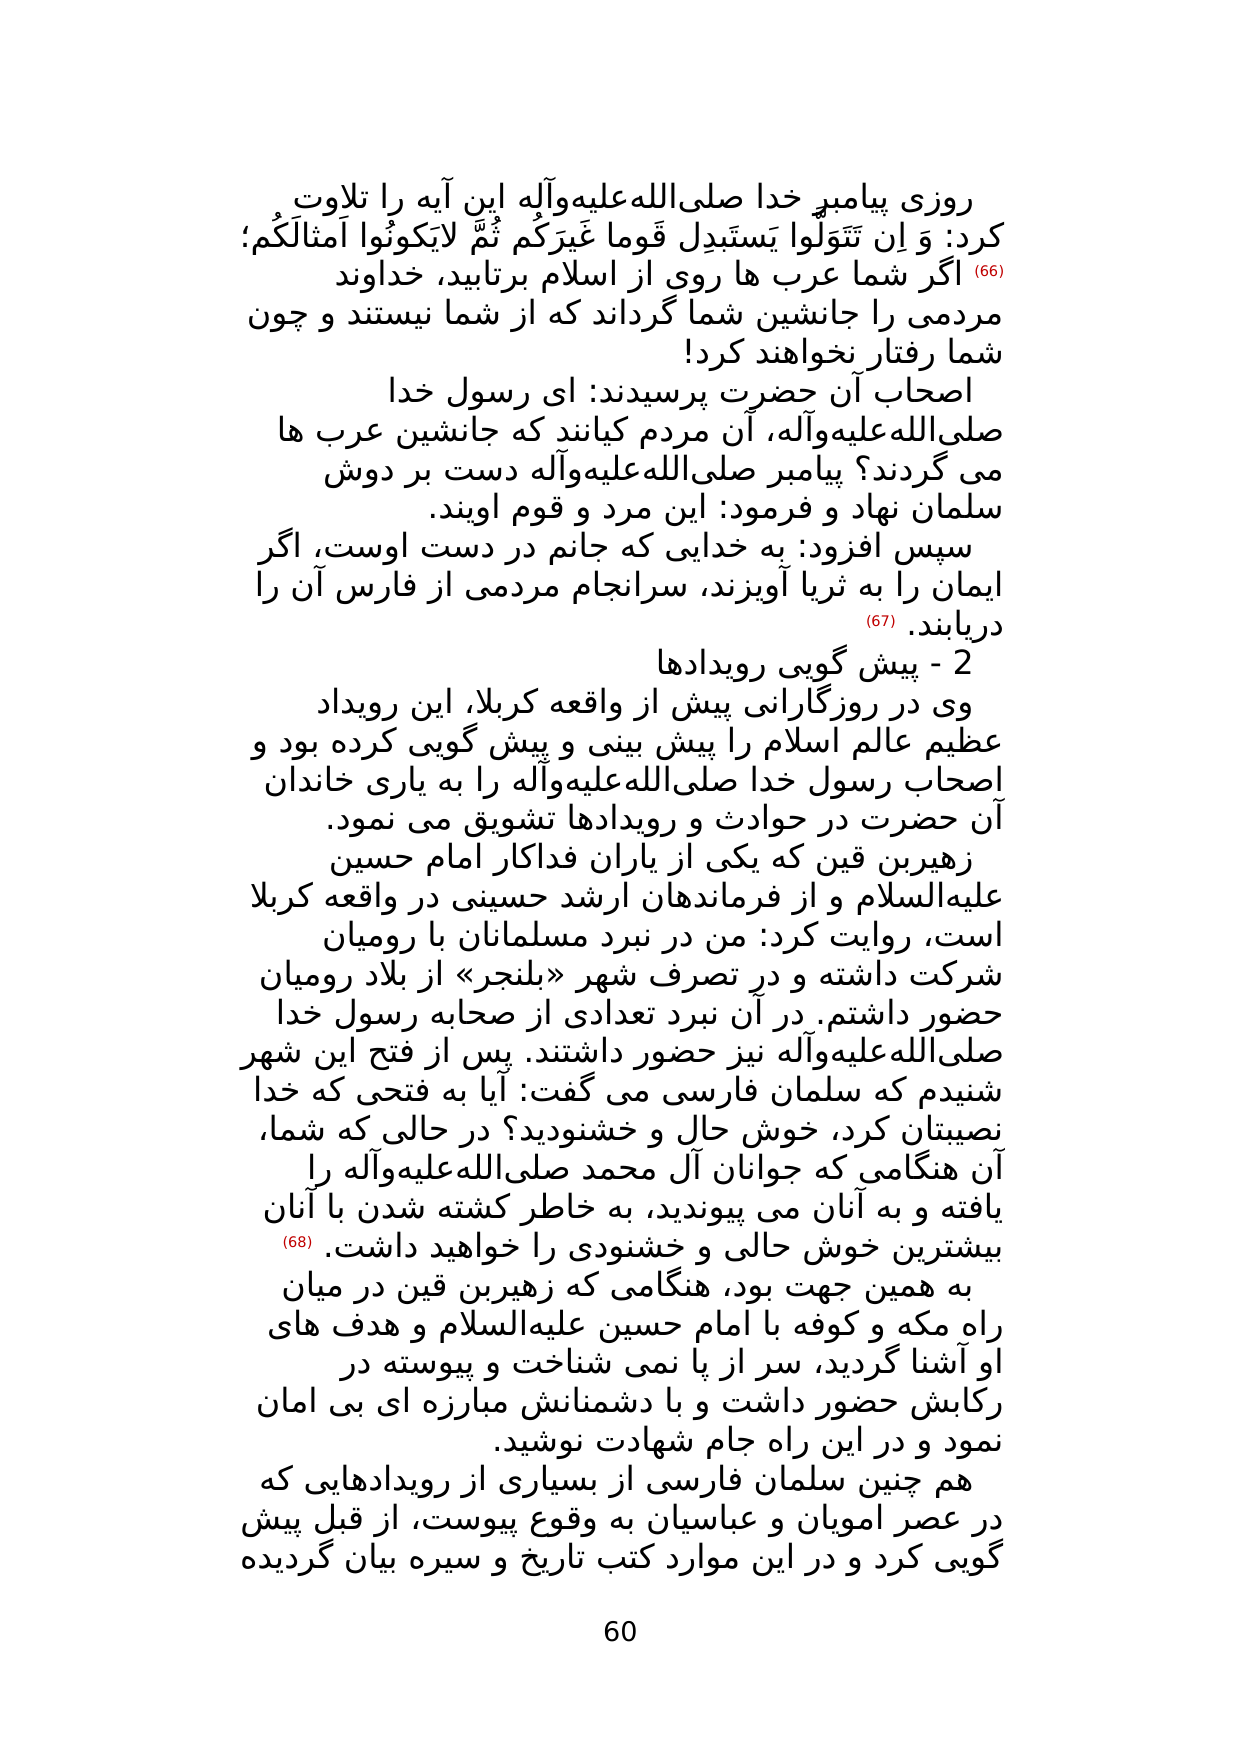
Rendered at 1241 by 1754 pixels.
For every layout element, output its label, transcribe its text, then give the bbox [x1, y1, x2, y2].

text اصحاب آن حضرت پرسيدند: اى رسول خدا صلى‌الله‌عليه‌وآله، آن مردم كيانند كه جانشين عرب ها مى گردند؟ پيامبر صلى‌الله‌عليه‌وآله دست بر دوش سلمان نهاد و فرمود: اين مرد و قوم اويند. [236, 371, 1004, 527]
text به همين جهت بود، هنگامى كه زهيربن قين در ميان راه مكه و كوفه با امام حسين عليه‌السلام و هدف هاى او آشنا گرديد، سر از پا نمى شناخت و پيوسته در ركابش حضور داشت و با دشمنانش مبارزه اى بى امان نمود و در اين راه جام شهادت نوشيد. [236, 1265, 1004, 1459]
text 2 - پيش گويى رويدادها [236, 643, 1004, 682]
text وى در روزگارانى پيش از واقعه كربلا، اين رويداد عظيم عالم اسلام را پيش بينى و پيش گويى كرده بود و اصحاب رسول خدا صلى‌الله‌عليه‌وآله را به يارى خاندان آن حضرت در حوادث و رويدادها تشويق مى نمود. [236, 682, 1004, 838]
text زهيربن قين كه يكى از ياران فداكار امام حسين عليه‌السلام و از فرماندهان ارشد حسينى در واقعه كربلا است، روايت كرد: من در نبرد مسلمانان با روميان شركت داشته و در تصرف شهر «بلنجر» از بلاد روميان حضور داشتم. در آن نبرد تعدادى از صحابه رسول خدا صلى‌الله‌عليه‌وآله نيز حضور داشتند. پس از فتح اين شهر شنيدم كه سلمان فارسى مى گفت: آيا به فتحى كه خدا نصيبتان كرد، خوش حال و خشنوديد؟ در حالى كه شما، آن هنگامى كه جوانان آل محمد صلى‌الله‌عليه‌وآله را يافته و به آنان مى پيونديد، به خاطر كشته شدن با آنان بيشترين خوش حالى و خشنودى را خواهيد داشت. (68) [236, 838, 1004, 1265]
text سپس افزود: به خدايى كه جانم در دست اوست، اگر ايمان را به ثريا آويزند، سرانجام مردمى از فارس آن را دريابند. (67) [236, 527, 1004, 643]
text روزى پيامبر خدا صلى‌الله‌عليه‌وآله اين آيه را تلاوت كرد: وَ اِن تَتَوَلَّوا يَستَبدِل قَوما غَيرَكُم ثُمَّ لايَكونُوا اَمثالَكُم؛ (66) اگر شما عرب ها روى از اسلام برتابيد، خداوند مردمى را جانشين شما گرداند كه از شما نيستند و چون شما رفتار نخواهند كرد! [236, 177, 1004, 371]
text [236, 1459, 1004, 1576]
